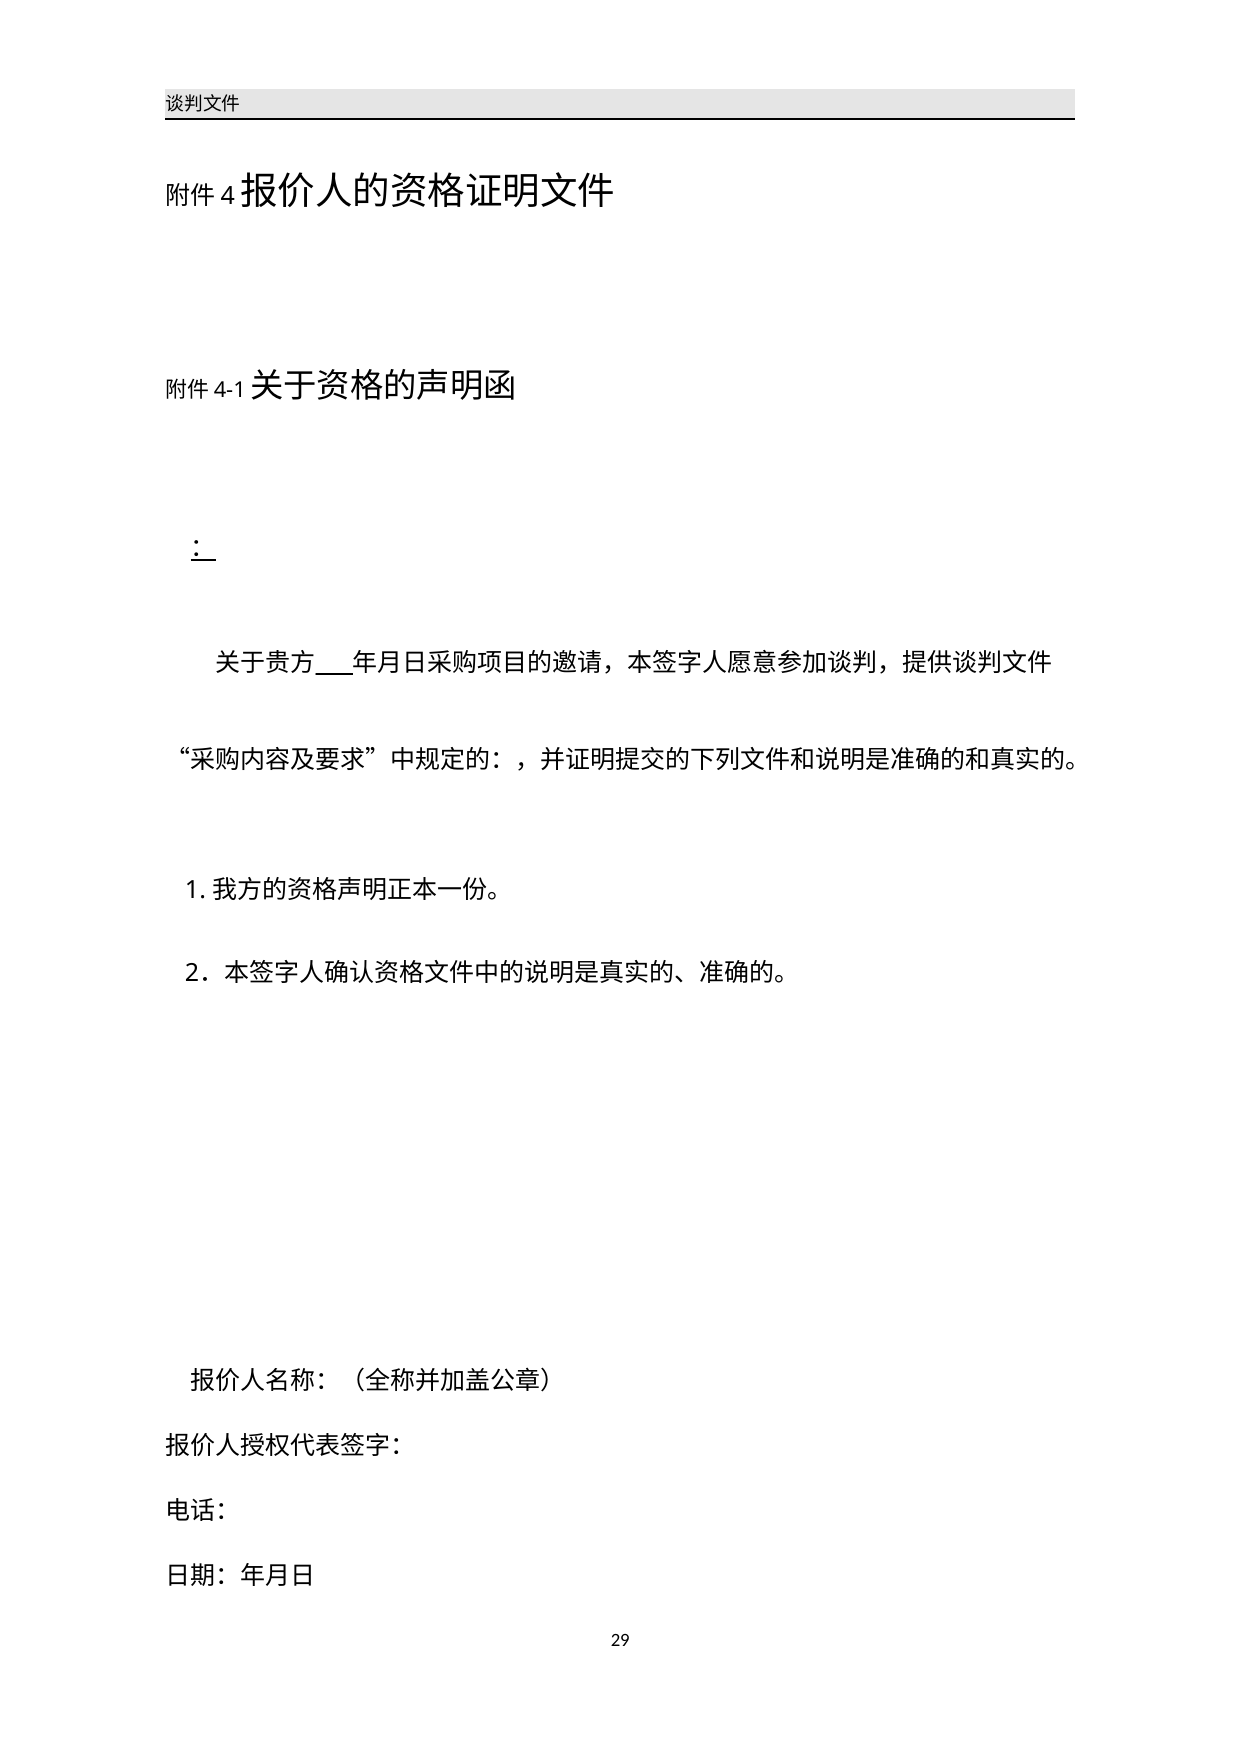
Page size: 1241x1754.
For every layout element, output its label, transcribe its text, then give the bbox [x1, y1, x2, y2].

text 报价人授权代表签字： [165, 1411, 1075, 1476]
text 电话： [165, 1476, 1075, 1541]
text ： [165, 513, 1075, 578]
text 附件4-1关于资格的声明函 [165, 351, 1075, 481]
text 附件4报价人的资格证明文件 [165, 156, 1075, 286]
text 2．本签字人确认资格文件中的说明是真实的、准确的。 [165, 938, 1075, 1003]
text 日期：年月日 [165, 1541, 1075, 1606]
text 报价人名称：（全称并加盖公章） [165, 1346, 1075, 1411]
text 关于贵方_ 年月日采购项目的邀请，本签字人愿意参加谈判，提供谈判文件“采购内容及要求”中规定的：，并证明提交的下列文件和说明是准确的和真实的。 [165, 628, 1075, 839]
text 1. 我方的资格声明正本一份。 [165, 855, 1075, 920]
